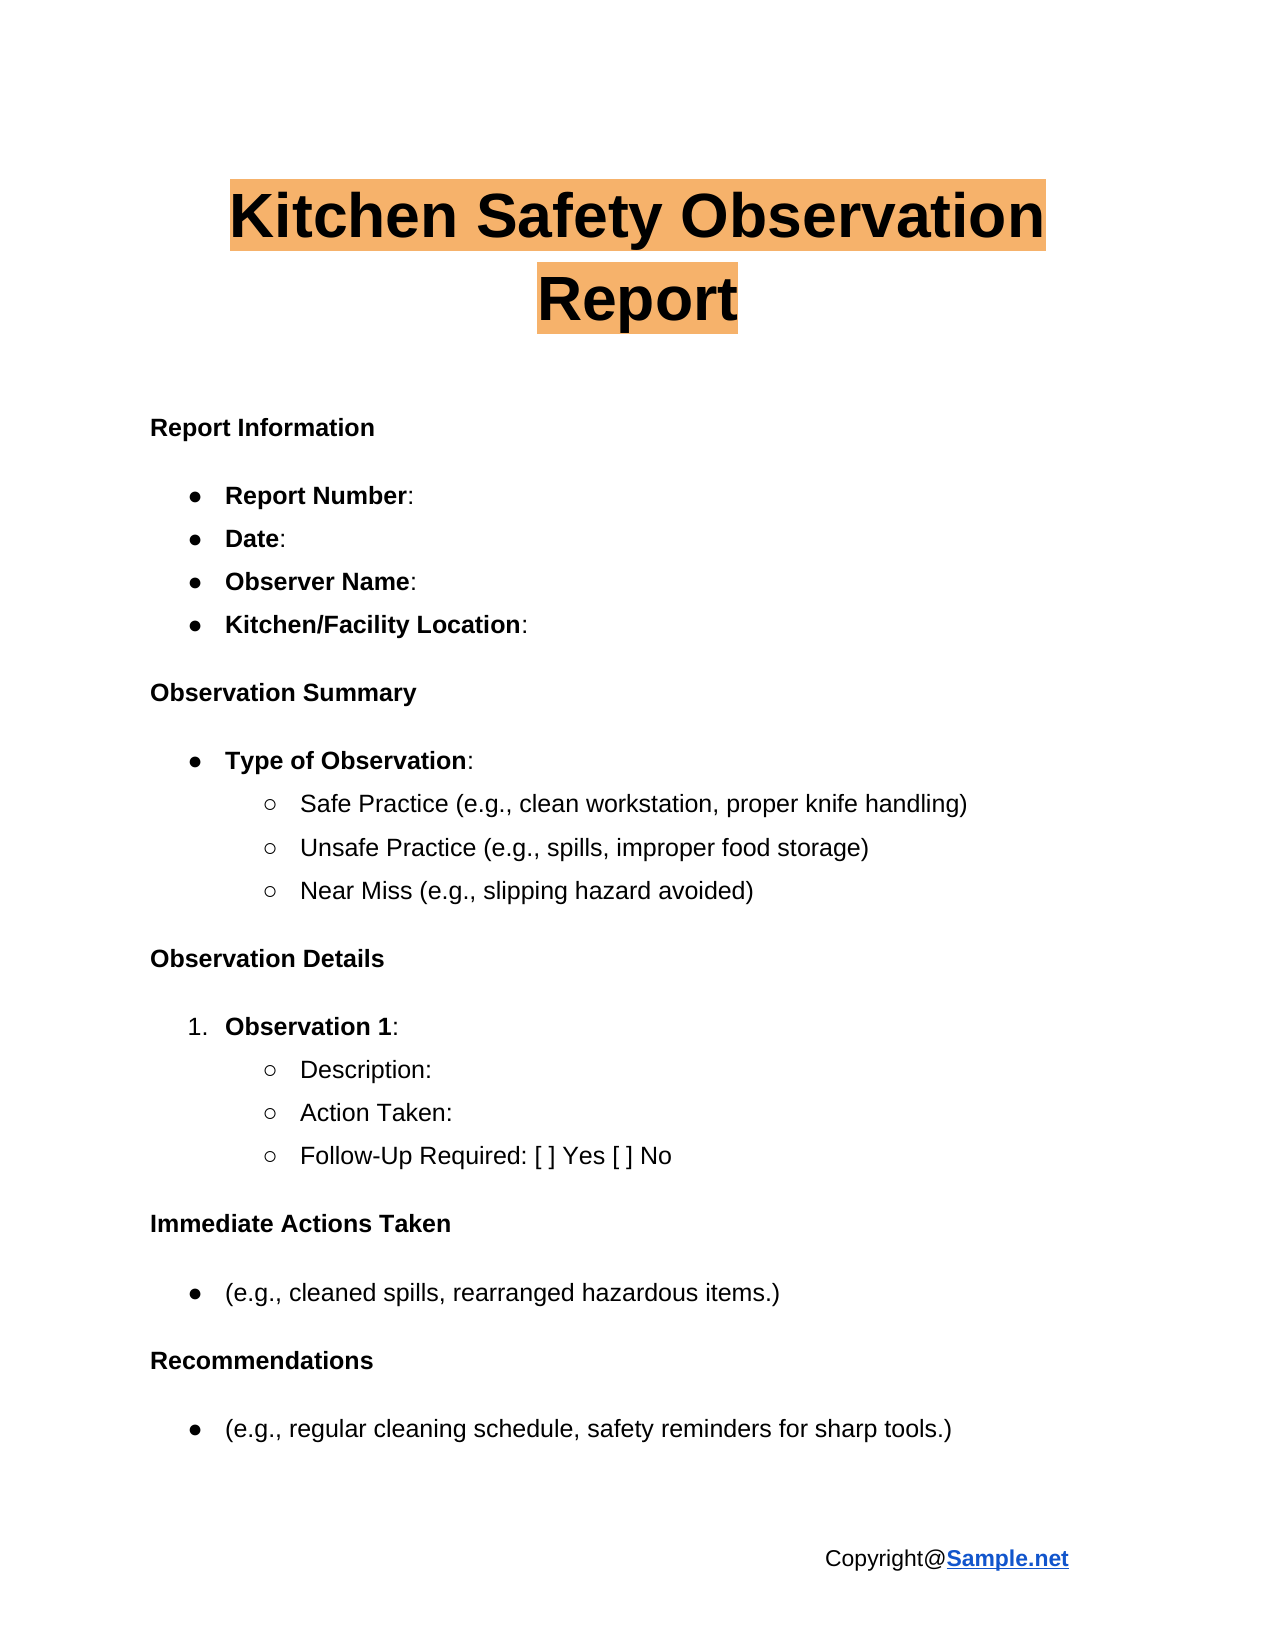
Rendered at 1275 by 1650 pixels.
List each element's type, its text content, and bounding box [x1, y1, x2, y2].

list Near Miss (e.g., slipping hazard avoided) [262, 876, 1125, 904]
list Safe Practice (e.g., clean workstation, proper knife handling) [262, 789, 1125, 818]
list Report Number: [187, 481, 1125, 509]
list Action Taken: [262, 1098, 1125, 1127]
list Kitchen/Facility Location: [187, 610, 1125, 639]
subtitle Report Information [150, 369, 1125, 441]
list Follow-Up Required: [ ] Yes [ ] No [262, 1141, 1125, 1170]
subtitle Recommendations [150, 1346, 1125, 1374]
subtitle Kitchen Safety Observation Report [150, 179, 1125, 334]
list Description: [262, 1055, 1125, 1084]
subtitle Immediate Actions Taken [150, 1209, 1125, 1238]
list Observation 1: [187, 1012, 1125, 1041]
subtitle Observation Details [150, 944, 1125, 972]
list (e.g., cleaned spills, rearranged hazardous items.) [187, 1277, 1125, 1306]
list Observer Name: [187, 567, 1125, 596]
list Date: [187, 524, 1125, 552]
list Unsafe Practice (e.g., spills, improper food storage) [262, 832, 1125, 861]
subtitle Observation Summary [150, 678, 1125, 707]
list Type of Observation: [187, 746, 1125, 775]
list (e.g., regular cleaning schedule, safety reminders for sharp tools.) [187, 1414, 1125, 1442]
